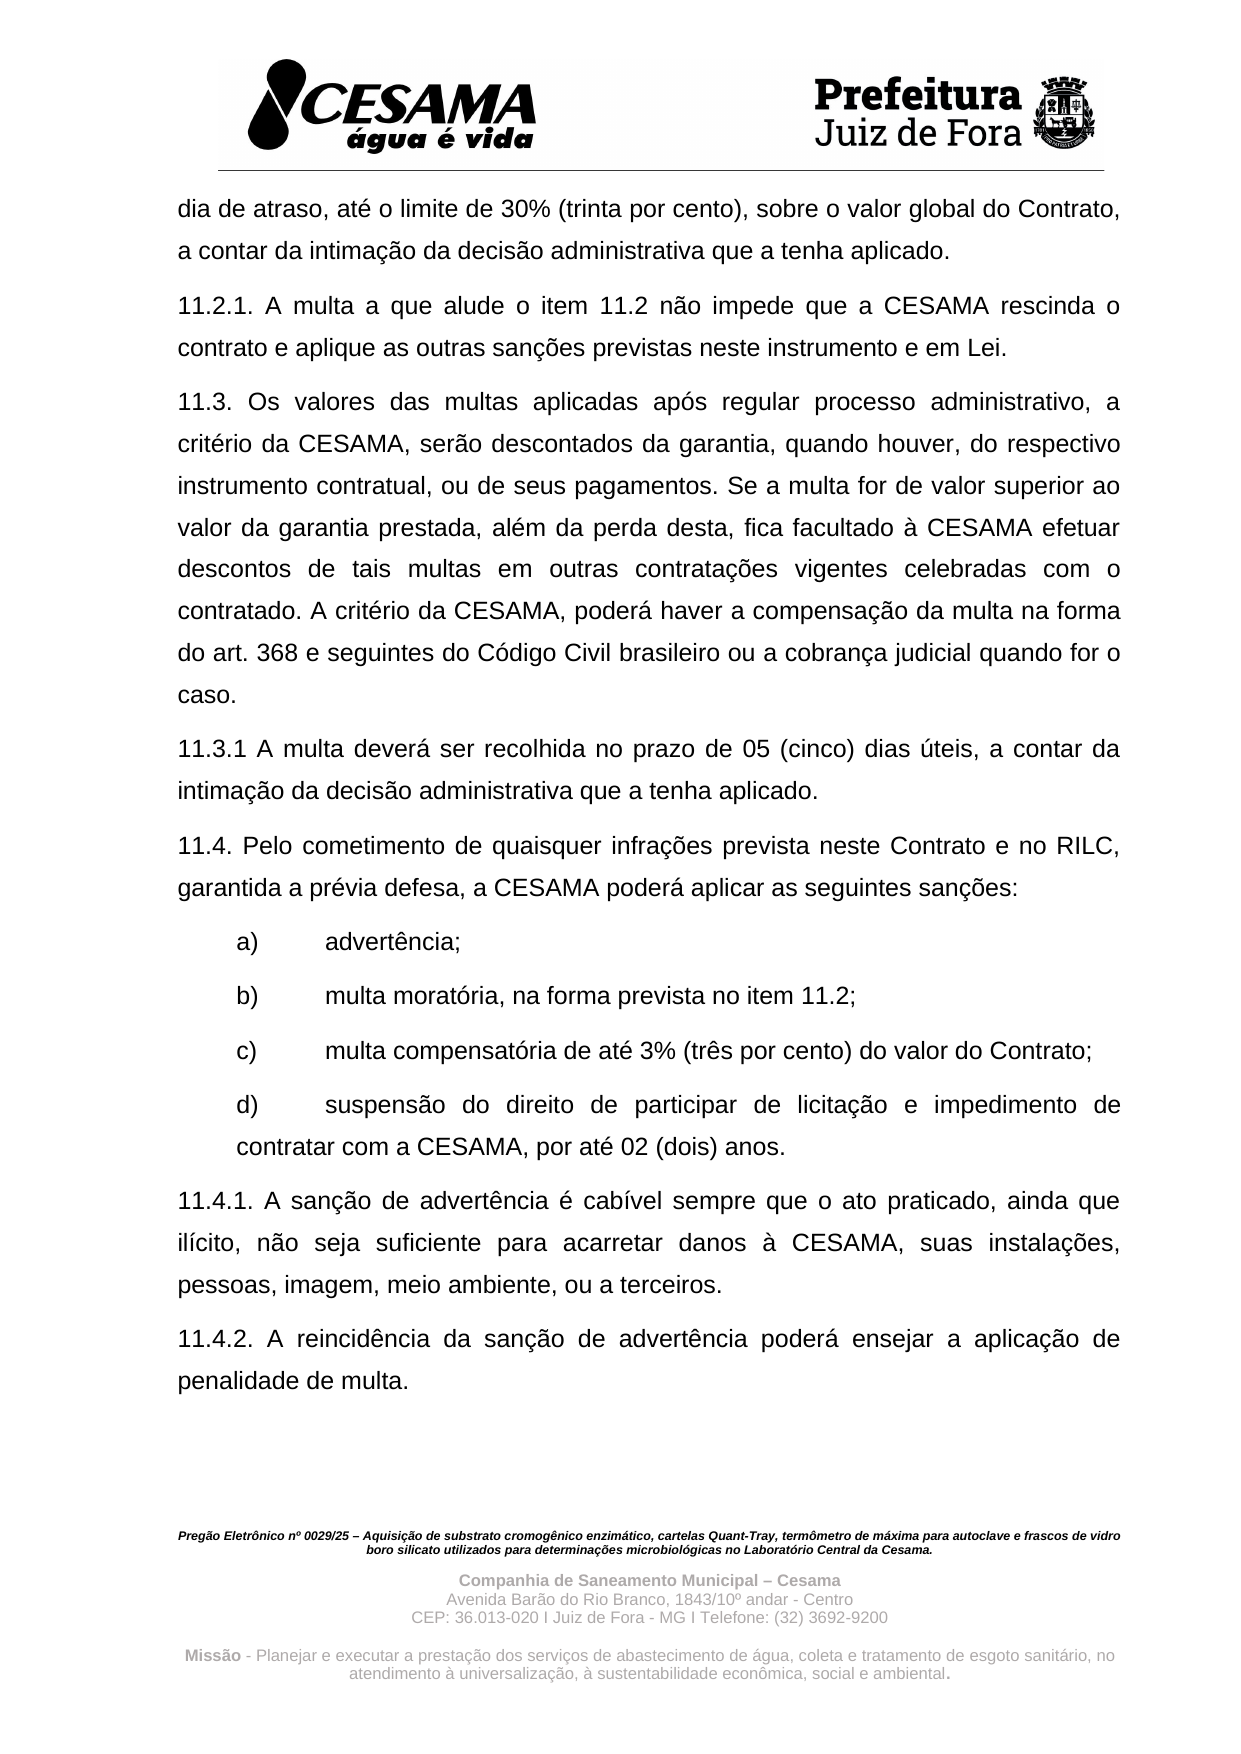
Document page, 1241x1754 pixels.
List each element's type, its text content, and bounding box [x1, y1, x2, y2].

list multa moratória, na forma prevista no item 11.2; [236, 982, 1122, 1010]
text 11.3.1 A multa deverá ser recolhida no prazo de 05 (cinco) dias úteis, a contar da intimação da decisão administrativa que a tenha aplicado. [177, 735, 1122, 805]
list multa compensatória de até 3% (três por cento) do valor do Contrato; [236, 1037, 1122, 1064]
text 11.4. Pelo cometimento de quaisquer infrações prevista neste Contrato e no RILC, garantida a prévia defesa, a CESAMA poderá aplicar as seguintes sanções: [177, 832, 1122, 901]
list suspensão do direito de participar de licitação e impedimento de contratar com a CESAMA, por até 02 (dois) anos. [236, 1091, 1122, 1161]
text 11.4.1. A sanção de advertência é cabível sempre que o ato praticado, ainda que ilícito, não seja suficiente para acarretar danos à CESAMA, suas instalações, pessoas, imagem, meio ambiente, ou a terceiros. [177, 1187, 1122, 1299]
text 11.4.2. A reincidência da sanção de advertência poderá ensejar a aplicação de penalidade de multa. [177, 1325, 1122, 1395]
text 11.2.1. A multa a que alude o item 11.2 não impede que a CESAMA rescinda o contrato e aplique as outras sanções previstas neste instrumento e em Lei. [177, 292, 1122, 361]
picture [218, 59, 1105, 170]
text 11.3. Os valores das multas aplicadas após regular processo administrativo, a critério da CESAMA, serão descontados da garantia, quando houver, do respectivo instrumento contratual, ou de seus pagamentos. Se a multa for de valor superior ao valor da garantia prestada, além da perda desta, fica facultado à CESAMA efetuar descontos de tais multas em outras contratações vigentes celebradas com o contratado. A critério da CESAMA, poderá haver a compensação da multa na forma do art. 368 e seguintes do Código Civil brasileiro ou a cobrança judicial quando for o caso. [177, 388, 1122, 709]
list advertência; [236, 928, 1122, 956]
